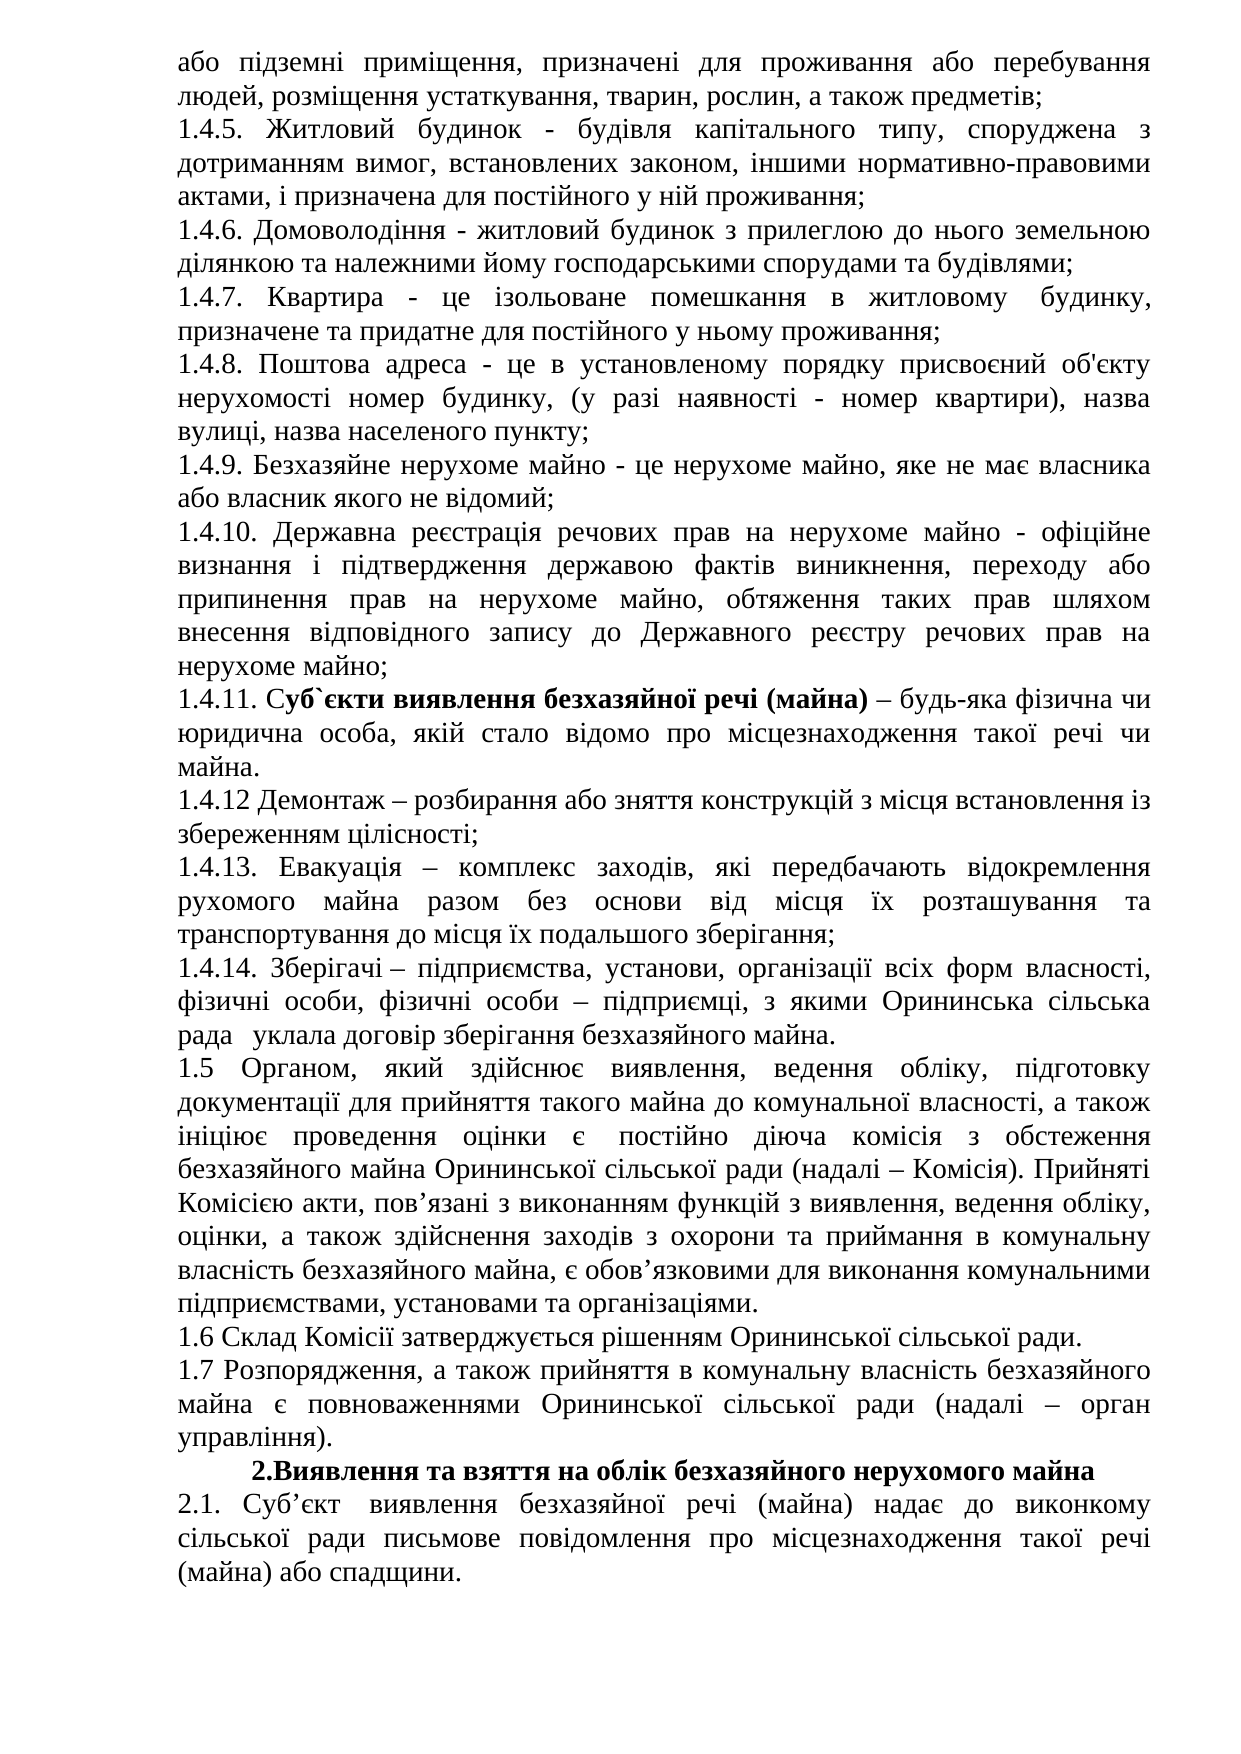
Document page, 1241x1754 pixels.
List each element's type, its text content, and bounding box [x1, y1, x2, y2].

text 1.7 Розпорядження, а також прийняття в комунальну власність безхазяйного майна є повноваженнями Орининської сільської ради (надалі – орган управління). [177, 1352, 1152, 1453]
text 1.6 Склад Комісії затверджується рішенням Орининської сільської ради. [177, 1319, 1152, 1352]
text 1.4.8. Поштова адреса - це в установленому порядку присвоєний об'єкту нерухомості номер будинку, (у разі наявності - номер квартири), назва вулиці, назва населеного пункту; [177, 346, 1152, 447]
text 2.Виявлення та взяття на облік безхазяйного нерухомого майна [177, 1453, 1152, 1487]
text 1.4.9. Безхазяйне нерухоме майно - це нерухоме майно, яке не має власника або власник якого не відомий; [177, 447, 1152, 514]
text 1.4.13. Евакуація – комплекс заходів, які передбачають відокремлення рухомого майна разом без основи від місця їх розташування та транспортування до місця їх подальшого зберігання; [177, 849, 1152, 950]
text 1.4.6. Домоволодіння - житловий будинок з прилеглою до нього земельною ділянкою та належними йому господарськими спорудами та будівлями; [177, 212, 1152, 279]
text 1.4.7. Квартира - це ізольоване помешкання в житловому будинку, призначене та придатне для постійного у ньому проживання; [177, 279, 1152, 346]
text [177, 44, 1152, 111]
text 1.4.11. Суб`єкти виявлення безхазяйної речі (майна) – будь-яка фізична чи юридична особа, якій стало відомо про місцезнаходження такої речі чи майна. [177, 682, 1152, 782]
text 2.1. Суб’єкт виявлення безхазяйної речі (майна) надає до виконкому сільської ради письмове повідомлення про місцезнаходження такої речі (майна) або спадщини. [177, 1487, 1152, 1587]
text 1.4.5. Житловий будинок - будівля капітального типу, споруджена з дотриманням вимог, встановлених законом, іншими нормативно-правовими актами, і призначена для постійного у ній проживання; [177, 111, 1152, 212]
text 1.5 Органом, який здійснює виявлення, ведення обліку, підготовку документації для прийняття такого майна до комунальної власності, а також ініціює проведення оцінки є постійно діюча комісія з обстеження безхазяйного майна Орининської сільської ради (надалі – Комісія). Прийняті Комісією акти, пов’язані з виконанням функцій з виявлення, ведення обліку, оцінки, а також здійснення заходів з охорони та приймання в комунальну власність безхазяйного майна, є обов’язковими для виконання комунальними підприємствами, установами та організаціями. [177, 1051, 1152, 1319]
text 1.4.12 Демонтаж – розбирання або зняття конструкцій з місця встановлення із збереженням цілісності; [177, 782, 1152, 849]
text 1.4.14. Зберігачі – підприємства, установи, організації всіх форм власності, фізичні особи, фізичні особи – підприємці, з якими Орининська сільська рада уклала договір зберігання безхазяйного майна. [177, 950, 1152, 1051]
text 1.4.10. Державна реєстрація речових прав на нерухоме майно - офіційне визнання і підтвердження державою фактів виникнення, переходу або припинення прав на нерухоме майно, обтяження таких прав шляхом внесення відповідного запису до Державного реєстру речових прав на нерухоме майно; [177, 514, 1152, 682]
